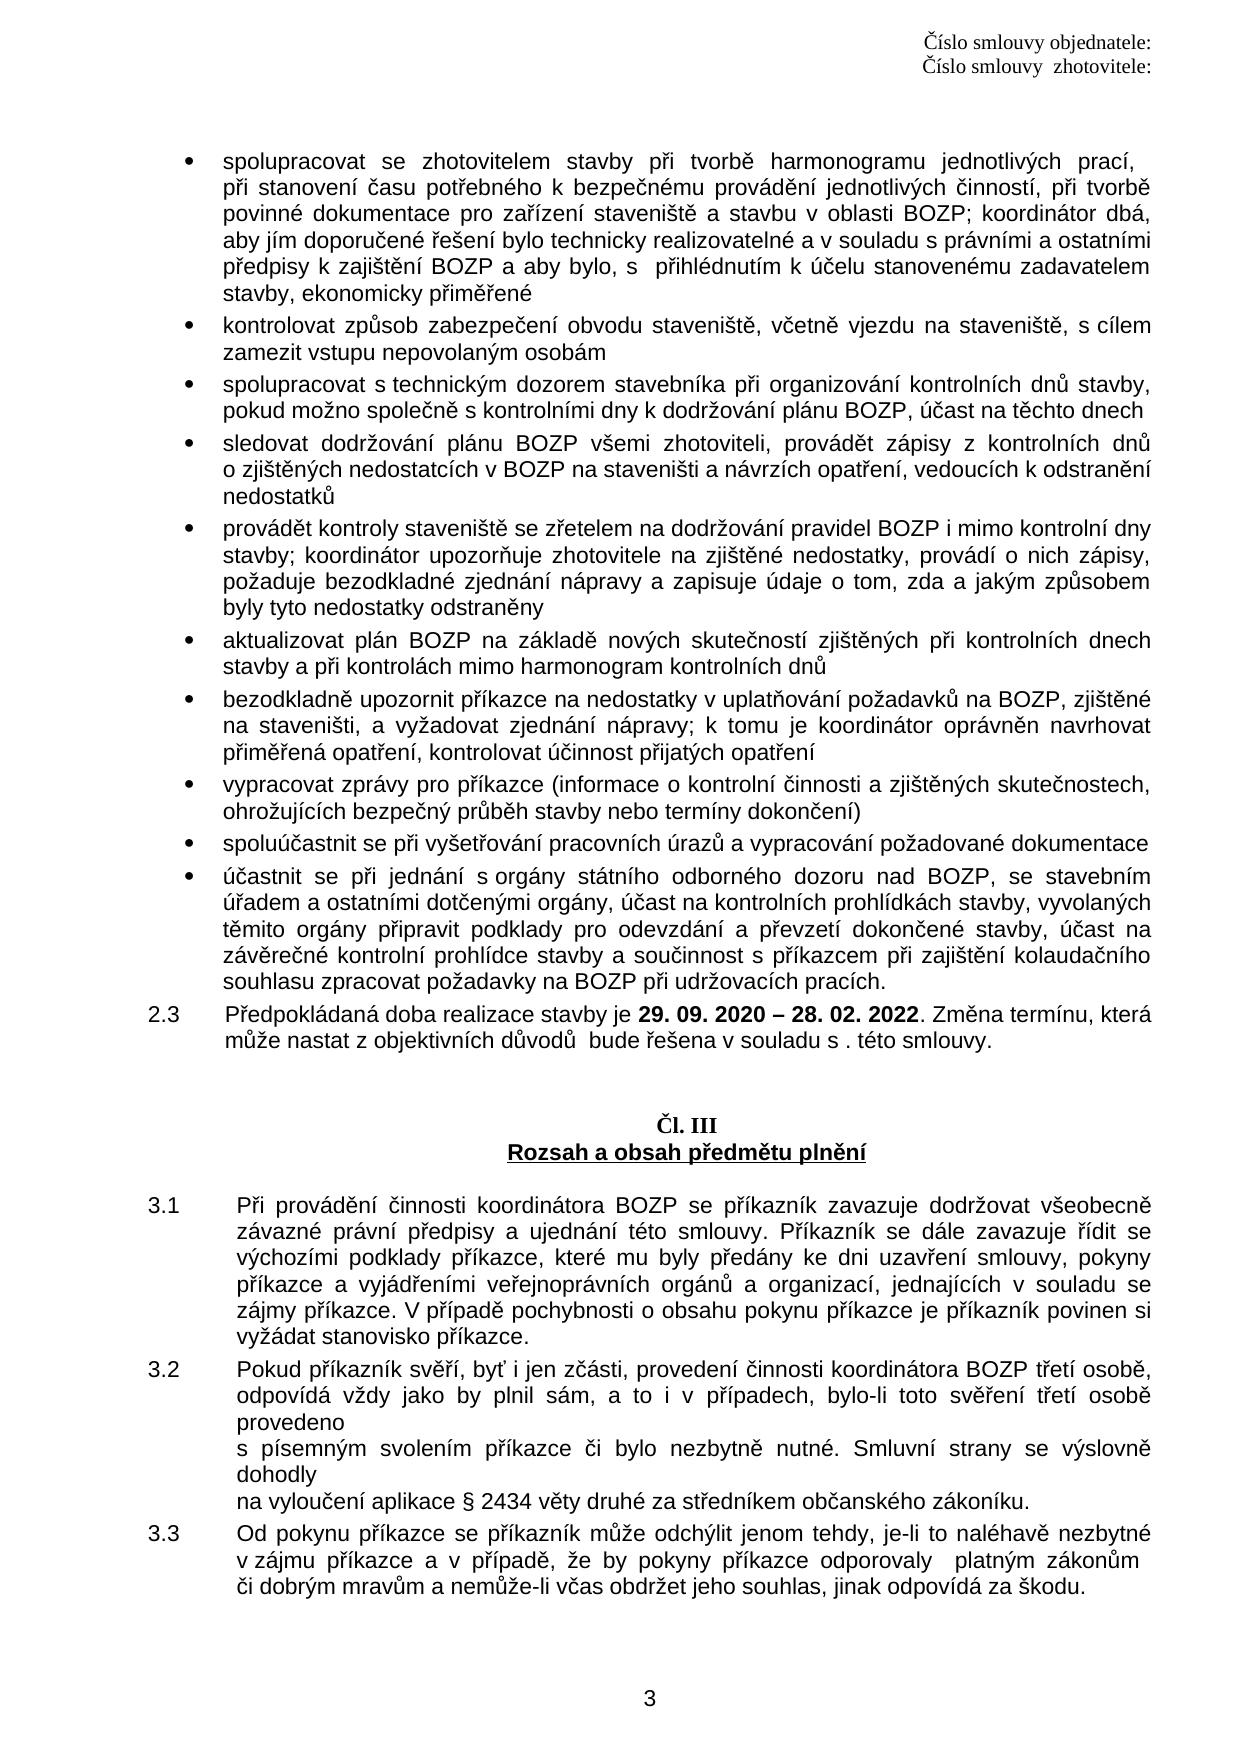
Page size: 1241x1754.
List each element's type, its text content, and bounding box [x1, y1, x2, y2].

list Při provádění činnosti koordinátora BOZP se příkazník zavazuje dodržovat všeobecně závazné právní předpisy a ujednání této smlouvy. Příkazník se dále zavazuje řídit se výchozími podklady příkazce, které mu byly předány ke dni uzavření smlouvy, pokyny příkazce a vyjádřeními veřejnoprávních orgánů a organizací, jednajících v souladu se zájmy příkazce. V případě pochybnosti o obsahu pokynu příkazce je příkazník povinen si vyžádat stanovisko příkazce. [148, 1192, 1152, 1350]
list provádět kontroly staveniště se zřetelem na dodržování pravidel BOZP i mimo kontrolní dny stavby; koordinátor upozorňuje zhotovitele na zjištěné nedostatky, provádí o nich zápisy, požaduje bezodkladné zjednání nápravy a zapisuje údaje o tom, zda a jakým způsobem byly tyto nedostatky odstraněny [185, 515, 1152, 621]
list sledovat dodržování plánu BOZP všemi zhotoviteli, provádět zápisy z kontrolních dnů o zjištěných nedostatcích v BOZP na staveništi a návrzích opatření, vedoucích k odstranění nedostatků [185, 430, 1152, 509]
list Od pokynu příkazce se příkazník může odchýlit jenom tehdy, je-li to naléhavě nezbytné v zájmu příkazce a v případě, že by pokyny příkazce odporovaly platným zákonům či dobrým mravům a nemůže-li včas obdržet jeho souhlas, jinak odpovídá za škodu. [148, 1520, 1152, 1599]
list spolupracovat se zhotovitelem stavby při tvorbě harmonogramu jednotlivých prací, při stanovení času potřebného k bezpečnému provádění jednotlivých činností, při tvorbě povinné dokumentace pro zařízení staveniště a stavbu v oblasti BOZP; koordinátor dbá, aby jím doporučené řešení bylo technicky realizovatelné a v souladu s právními a ostatními předpisy k zajištění BOZP a aby bylo, s přihlédnutím k účelu stanovenému zadavatelem stavby, ekonomicky přiměřené [185, 148, 1152, 306]
list vypracovat zprávy pro příkazce (informace o kontrolní činnosti a zjištěných skutečnostech, ohrožujících bezpečný průběh stavby nebo termíny dokončení) [185, 771, 1152, 824]
list kontrolovat způsob zabezpečení obvodu staveniště, včetně vjezdu na staveniště, s cílem zamezit vstupu nepovolaným osobám [185, 312, 1152, 365]
list Předpokládaná doba realizace stavby je 29. 09. 2020 – 28. 02. 2022. Změna termínu, která může nastat z objektivních důvodů bude řešena v souladu s 0. této smlouvy. [148, 1001, 1152, 1053]
list bezodkladně upozornit příkazce na nedostatky v uplatňování požadavků na BOZP, zjištěné na staveništi, a vyžadovat zjednání nápravy; k tomu je koordinátor oprávněn navrhovat přiměřená opatření, kontrolovat účinnost přijatých opatření [185, 686, 1152, 765]
list spoluúčastnit se při vyšetřování pracovních úrazů a vypracování požadované dokumentace [185, 830, 1152, 857]
list Pokud příkazník svěří, byť i jen zčásti, provedení činnosti koordinátora BOZP třetí osobě, odpovídá vždy jako by plnil sám, a to i v případech, bylo-li toto svěření třetí osobě provedeno s písemným svolením příkazce či bylo nezbytně nutné. Smluvní strany se výslovně dohodly na vyloučení aplikace § 2434 věty druhé za středníkem občanského zákoníku. [148, 1356, 1152, 1514]
list aktualizovat plán BOZP na základě nových skutečností zjištěných při kontrolních dnech stavby a při kontrolách mimo harmonogram kontrolních dnů [185, 627, 1152, 680]
list spolupracovat s technickým dozorem stavebníka při organizování kontrolních dnů stavby, pokud možno společně s kontrolními dny k dodržování plánu BOZP, účast na těchto dnech [185, 371, 1152, 424]
list účastnit se při jednání s orgány státního odborného dozoru nad BOZP, se stavebním úřadem a ostatními dotčenými orgány, účast na kontrolních prohlídkách stavby, vyvolaných těmito orgány připravit podklady pro odevzdání a převzetí dokončené stavby, účast na závěrečné kontrolní prohlídce stavby a součinnost s příkazcem při zajištění kolaudačního souhlasu zpracovat požadavky na BOZP při udržovacích pracích. [185, 863, 1152, 994]
list I Rozsah a obsah předmětu plnění [222, 1112, 1152, 1165]
